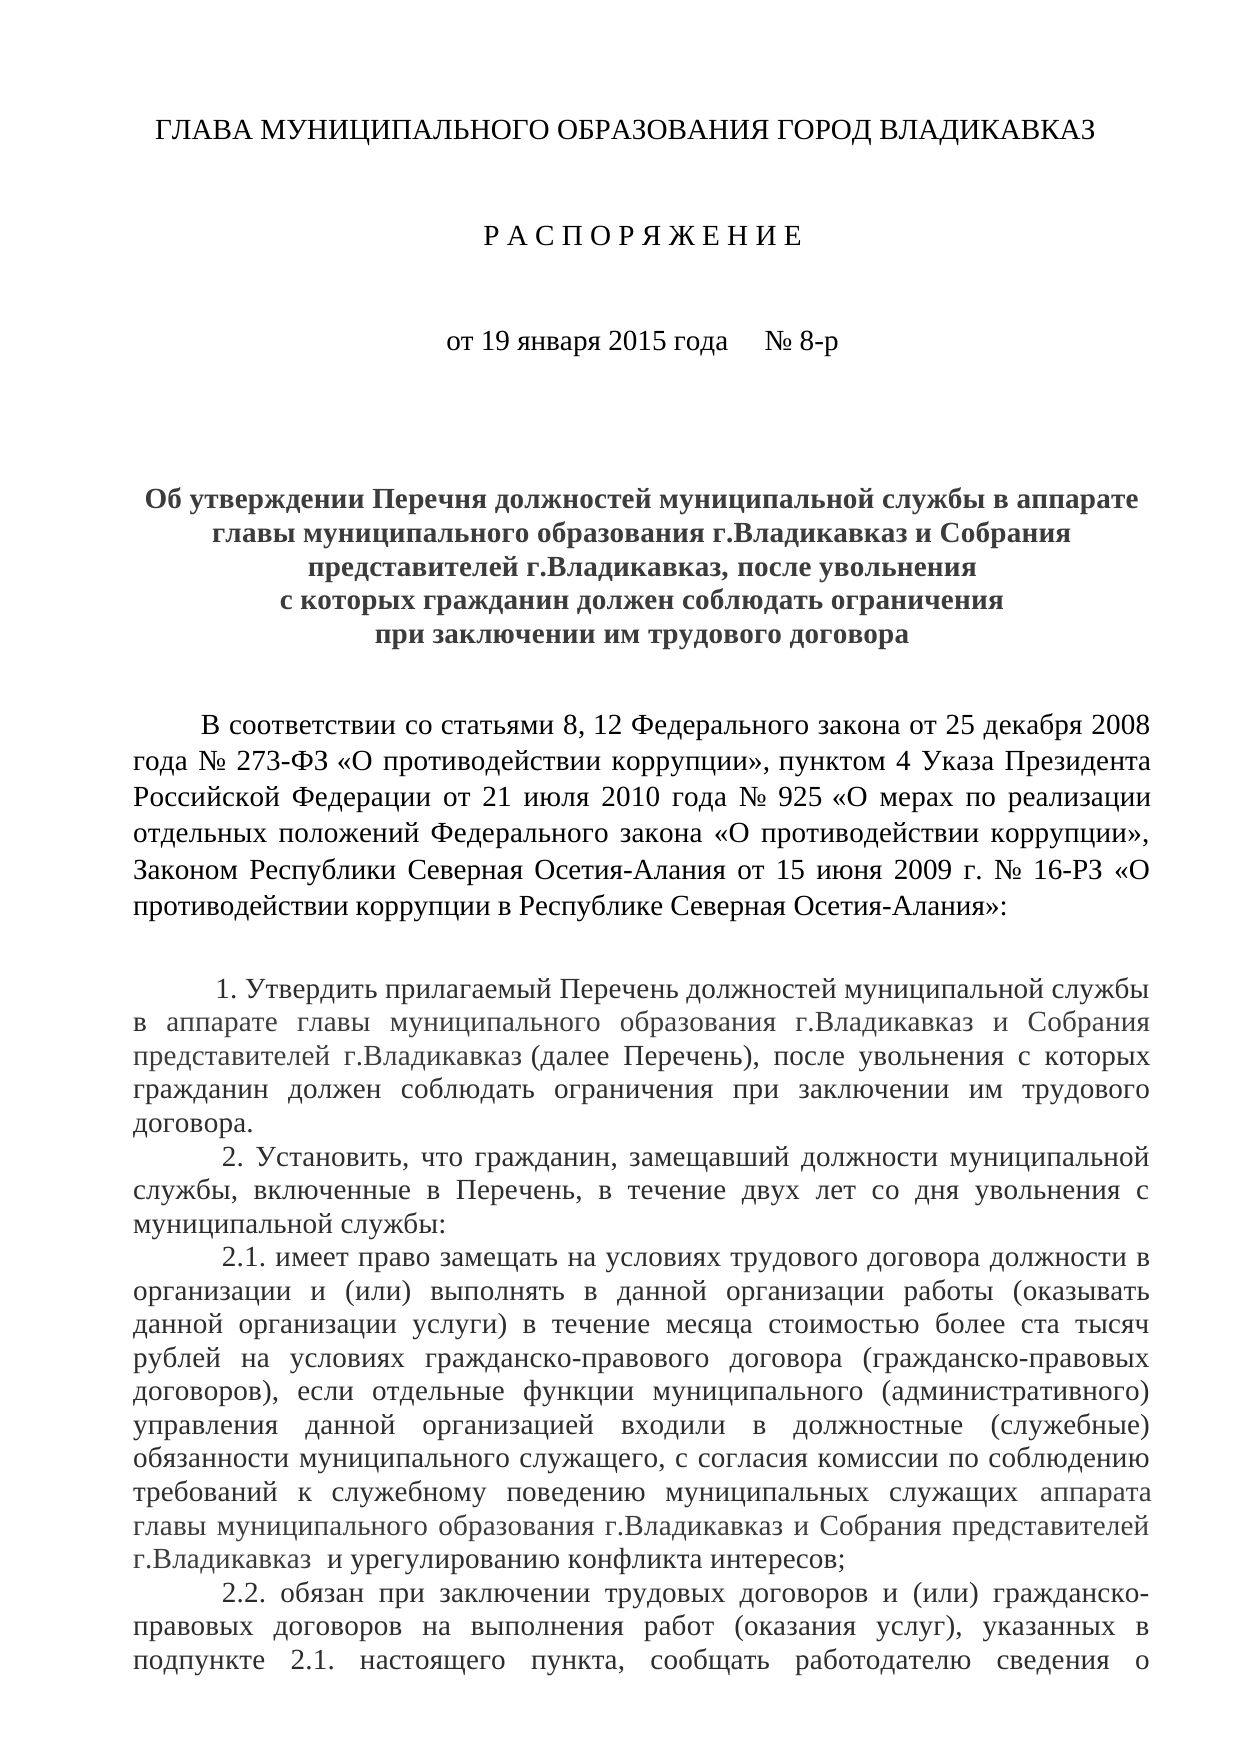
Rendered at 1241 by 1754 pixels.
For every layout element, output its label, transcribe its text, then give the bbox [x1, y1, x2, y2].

text Р А С П О Р Я Ж Е Н И Е [133, 218, 1152, 251]
text 1. Утвердить прилагаемый Перечень должностей муниципальной службы в аппарате главы муниципального образования г.Владикавказ и Собрания представителей г.Владикавказ (далее Перечень), после увольнения с которых гражданин должен соблюдать ограничения при заключении им трудового договора. [133, 971, 1152, 1139]
text при заключении им трудового договора [133, 616, 1152, 649]
text с которых гражданин должен соблюдать ограничения [133, 582, 1152, 616]
subtitle В соответствии со статьями 8, 12 Федерального закона от 25 декабря 2008 года № 273-ФЗ «О противодействии коррупции», пунктом 4 Указа Президента Российской Федерации от 21 июля 2010 года № 925 «О мерах по реализации отдельных положений Федерального закона «О противодействии коррупции», Законом Республики Северная Осетия-Алания от 15 июня 2009 г. № 16-РЗ «О противодействии коррупции в Республике Северная Осетия-Алания»: [133, 707, 1152, 921]
text Об утверждении Перечня должностей муниципальной службы в аппарате главы муниципального образования г.Владикавказ и Собрания представителей г.Владикавказ, после увольнения [133, 482, 1152, 582]
text 2. Установить, что гражданин, замещавший должности муниципальной службы, включенные в Перечень, в течение двух лет со дня увольнения с муниципальной службы: [133, 1139, 1152, 1239]
text от 19 января 2015 года № 8-р [133, 323, 1152, 357]
text ГЛАВА МУНИЦИПАЛЬНОГО ОБРАЗОВАНИЯ ГОРОД ВЛАДИКАВКАЗ [133, 112, 1152, 146]
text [133, 1575, 1152, 1675]
text 2.1. имеет право замещать на условиях трудового договора должности в организации и (или) выполнять в данной организации работы (оказывать данной организации услуги) в течение месяца стоимостью более ста тысяч рублей на условиях гражданско-правового договора (гражданско-правовых договоров), если отдельные функции муниципального (административного) управления данной организацией входили в должностные (служебные) обязанности муниципального служащего, с согласия комиссии по соблюдению требований к служебному поведению муниципальных служащих аппарата главы муниципального образования г.Владикавказ и Собрания представителей г.Владикавказ и урегулированию конфликта интересов; [133, 1239, 1152, 1575]
